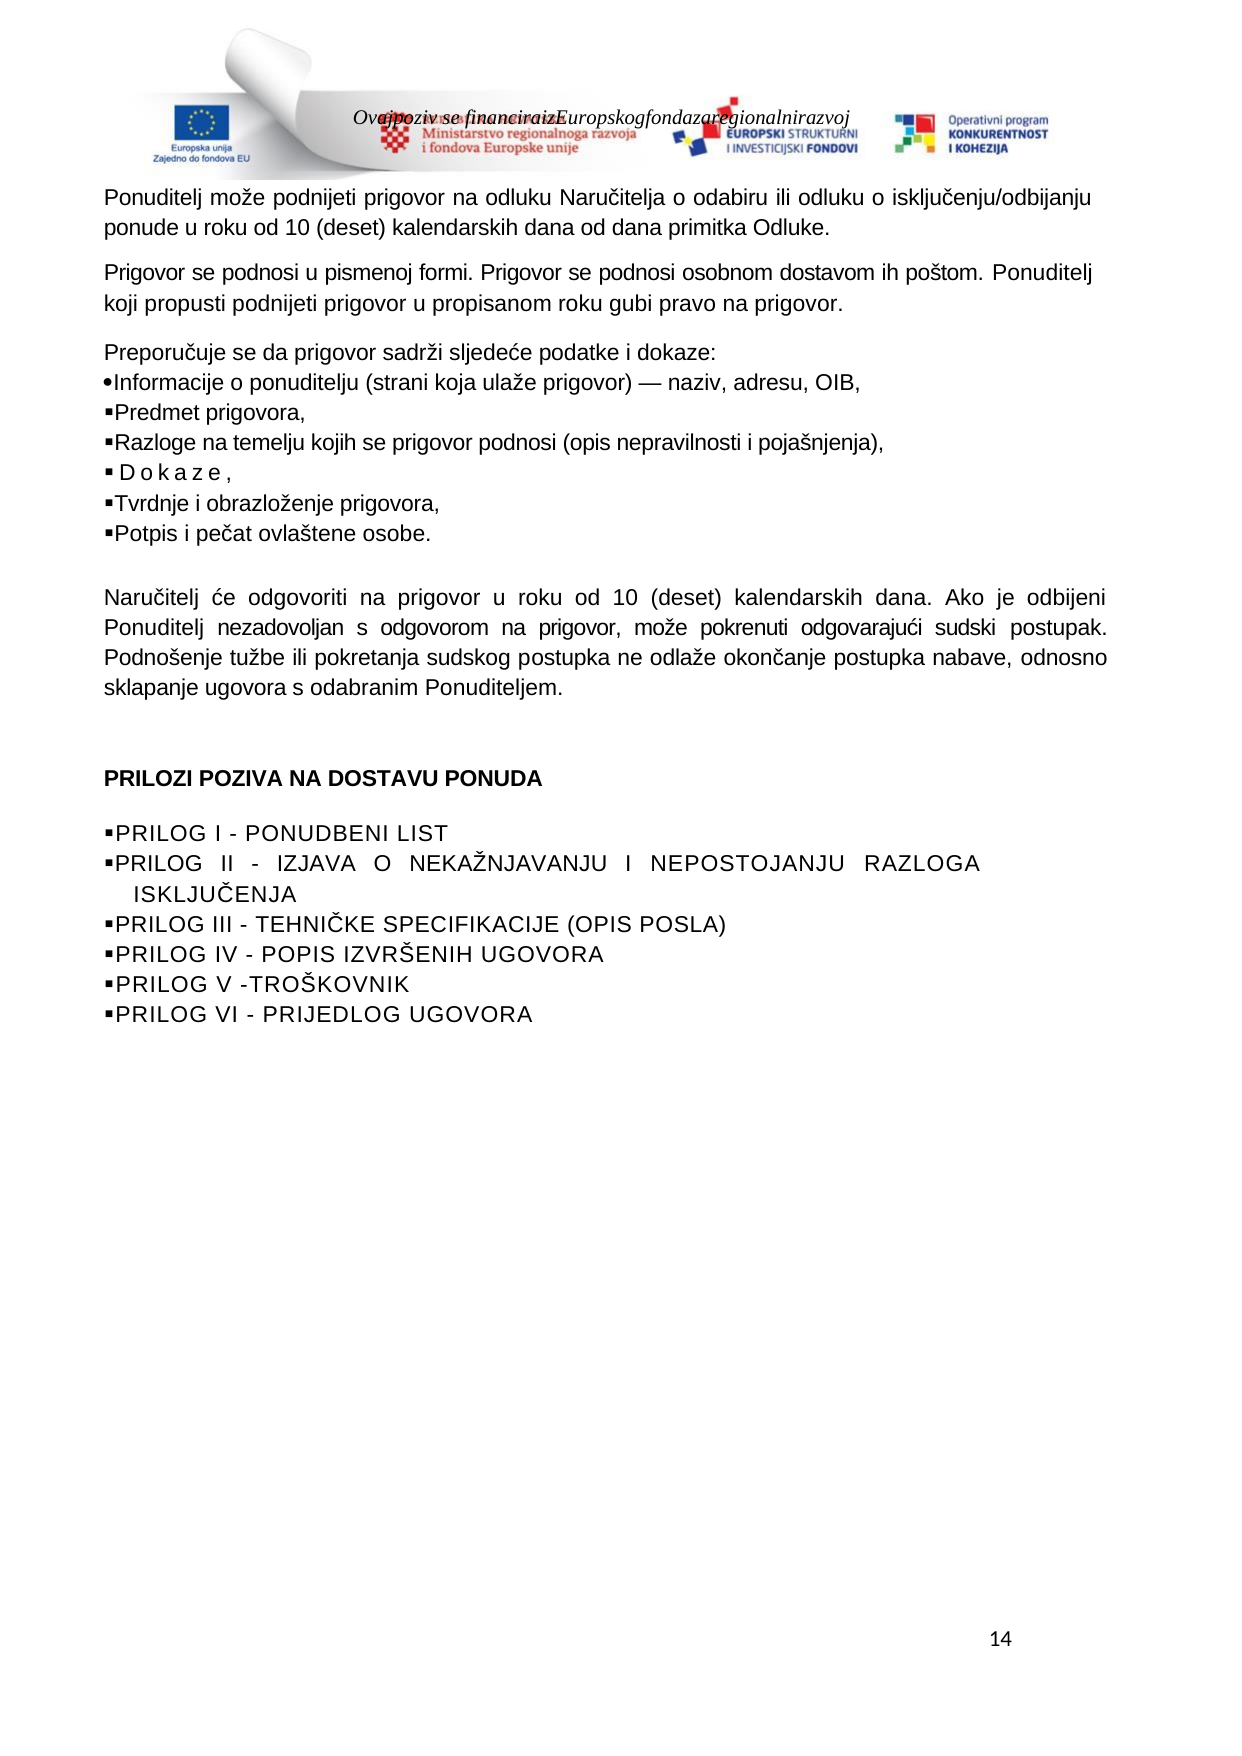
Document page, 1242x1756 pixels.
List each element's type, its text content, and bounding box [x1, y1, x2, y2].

list Dokaze, [103, 459, 1107, 486]
list Predmet prigovora, [103, 399, 1107, 425]
list Tvrdnje i obrazloženje prigovora, [103, 489, 1107, 516]
list PRILOG II - IZJAVA O NEKAŽNJAVANJU I NEPOSTOJANJU RAZLOGA ISKLJUČENJA [103, 850, 980, 907]
list PRILOG V -TROŠKOVNIK [103, 971, 1107, 998]
list Razloge na temelju kojih se prigovor podnosi (opis nepravilnosti i pojašnjenja), [103, 429, 1107, 456]
list PRILOG I - PONUDBENI LIST [103, 820, 1107, 847]
text PRILOZI POZIVA NA DOSTAVU PONUDA [103, 765, 1107, 791]
list Preporučuje se da prigovor sadrži sljedeće podatke i dokaze: [103, 338, 1107, 365]
list PRILOG III - TEHNIČKE SPECIFIKACIJE (OPIS POSLA) [103, 911, 1107, 937]
list PRILOG IV - POPIS IZVRŠENIH UGOVORA [103, 941, 1107, 967]
text Prigovor se podnosi u pismenoj formi. Prigovor se podnosi osobnom dostavom ih poštom. Ponuditelj koji propusti podnijeti prigovor u propisanom roku gubi pravo na prigovor. [103, 259, 1092, 316]
text Naručitelj će odgovoriti na prigovor u roku od 10 (deset) kalendarskih dana. Ako je odbijeni Ponuditelj nezadovoljan s odgovorom na prigovor, može pokrenuti odgovarajući sudski postupak. Podnošenje tužbe ili pokretanja sudskog postupka ne odlaže okončanje postupka nabave, odnosno sklapanje ugovora s odabranim Ponuditeljem. [103, 584, 1107, 701]
text Ponuditelj može podnijeti prigovor na odluku Naručitelja o odabiru ili odluku o isključenju/odbijanju ponude u roku od 10 (deset) kalendarskih dana od dana primitka Odluke. [103, 184, 1092, 241]
list Informacije o ponuditelju (strani koja ulaže prigovor) — naziv, adresu, OIB, [103, 369, 1107, 395]
picture [128, 15, 1074, 180]
list Potpis i pečat ovlaštene osobe. [103, 520, 1107, 546]
list PRILOG VI - PRIJEDLOG UGOVORA [103, 1001, 1107, 1028]
